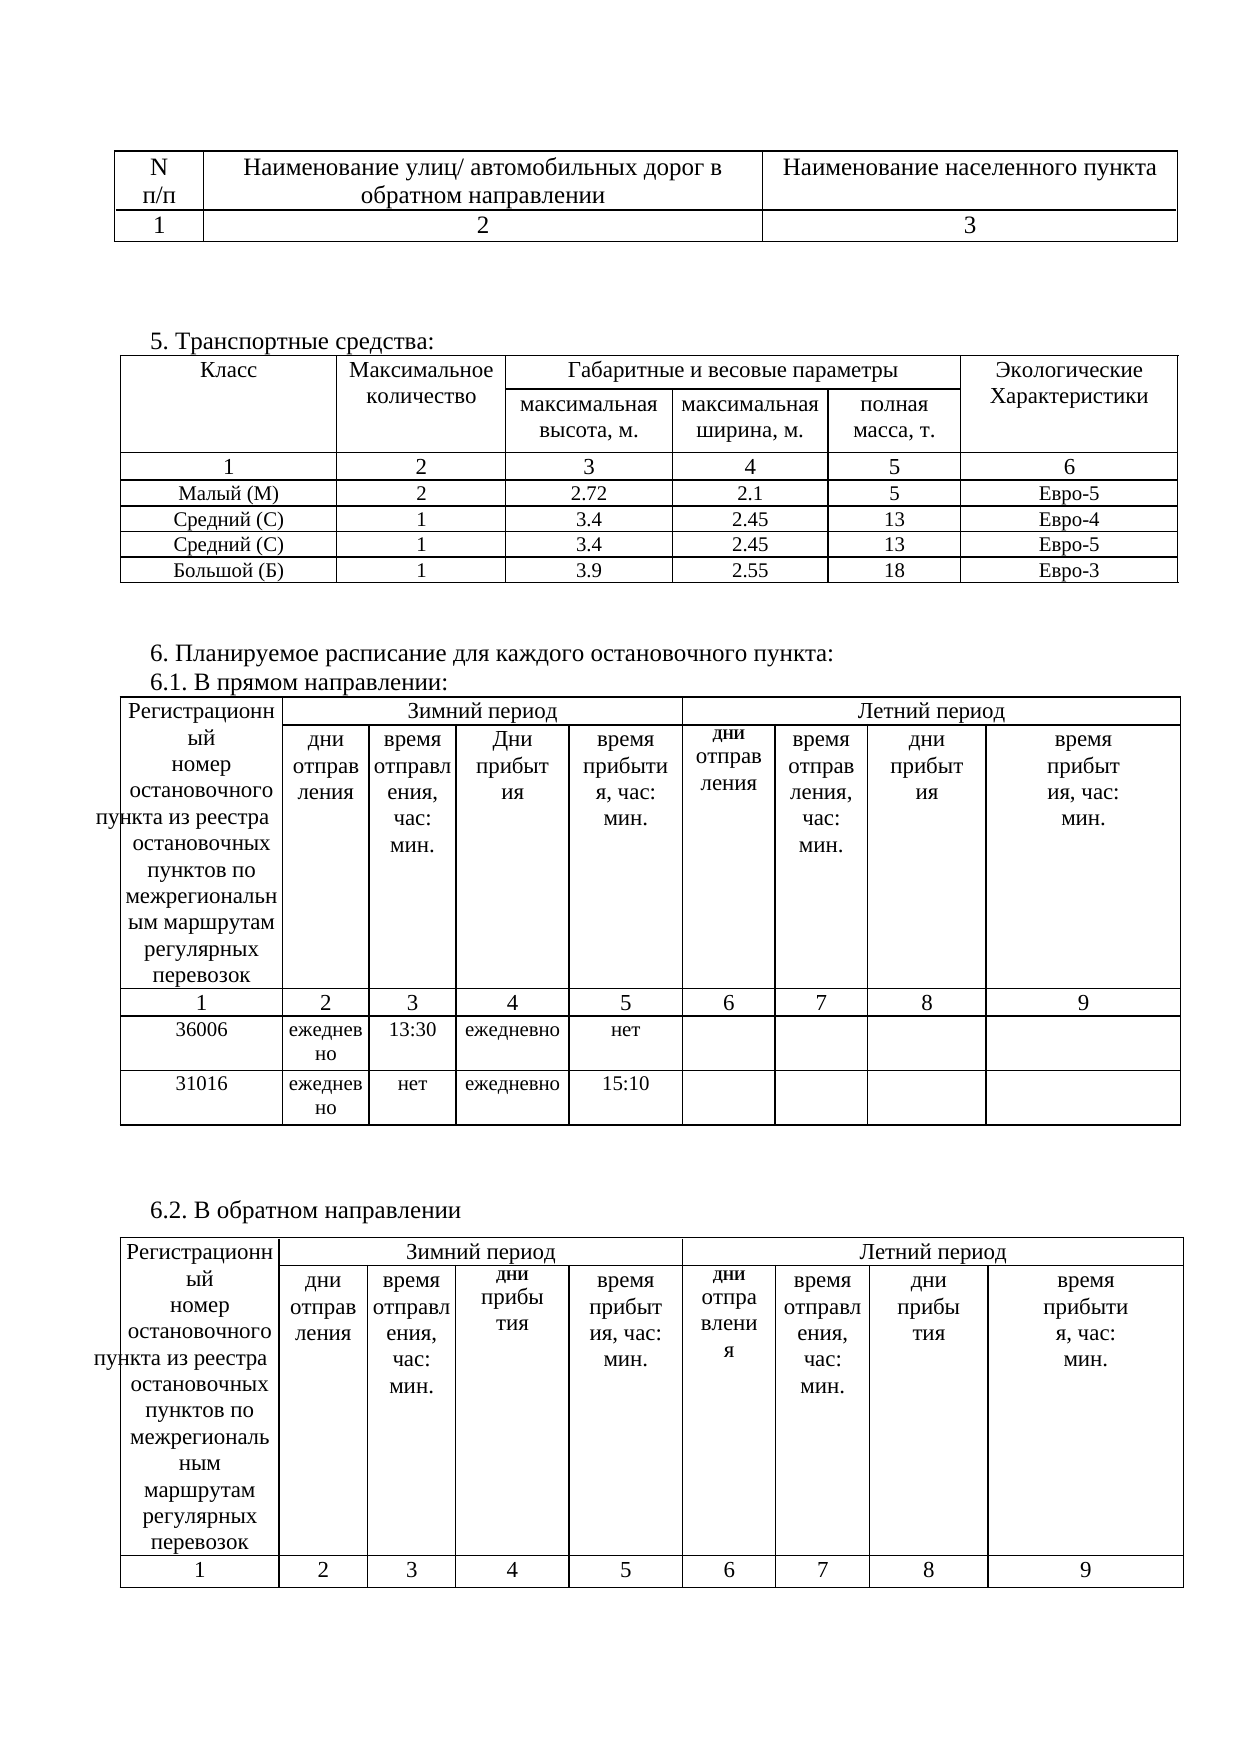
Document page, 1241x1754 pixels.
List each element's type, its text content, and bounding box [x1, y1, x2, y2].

table_cell 2 [283, 989, 368, 1015]
table_cell время прибыт ия, час: мин. [987, 726, 1180, 987]
table_cell 2.55 [673, 558, 827, 582]
table_cell 7 [776, 1556, 869, 1587]
table_cell 3 [368, 1556, 455, 1587]
table_header N п/п [115, 152, 203, 209]
table_cell 6 [961, 453, 1177, 479]
table_cell 5 [570, 1556, 682, 1587]
table_header Экологические Характеристики [961, 356, 1177, 451]
table_cell 13 [829, 507, 960, 531]
table_cell Большой (Б) [121, 558, 336, 582]
table_cell полная масса, т. [829, 390, 960, 451]
table_cell 9 [987, 989, 1180, 1015]
table_header Максимальное количество [337, 356, 505, 451]
table_header Габаритные и весовые параметры [506, 356, 960, 388]
table_cell [776, 1017, 867, 1070]
table_cell 9 [989, 1556, 1183, 1587]
table_cell 2.45 [673, 507, 827, 531]
table_cell 6 [683, 989, 774, 1015]
table_cell 3.9 [506, 558, 672, 582]
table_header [121, 1238, 279, 1555]
table_cell ежедневно [457, 1071, 568, 1124]
table_cell 2 [337, 453, 505, 479]
table_cell 13 [829, 532, 960, 556]
table_cell ежедневно [283, 1071, 368, 1124]
table_cell максимальная высота, м. [506, 390, 672, 451]
table_cell 3 [370, 989, 455, 1015]
table_cell [683, 1017, 774, 1070]
table_header Зимний период [280, 1238, 682, 1265]
table_cell дни отправ ления [283, 726, 368, 987]
table_cell 1 [121, 453, 336, 479]
table_cell время прибыти я, час: мин. [570, 726, 682, 987]
text 5. Транспортные средства: [150, 326, 1090, 355]
table_cell 1 [121, 989, 282, 1015]
table_cell [868, 1071, 985, 1124]
table_header Зимний период [283, 698, 682, 724]
table_cell [868, 1017, 985, 1070]
table_cell 18 [829, 558, 960, 582]
table_cell 4 [673, 453, 827, 479]
table_cell время отправ ления, час: мин. [776, 726, 867, 987]
table_cell [683, 1071, 774, 1124]
table_cell нет [570, 1017, 682, 1070]
table_cell 5 [829, 453, 960, 479]
table_cell 2 [204, 211, 762, 241]
table_cell 2.45 [673, 532, 827, 556]
table_cell время отправл ения, час: мин. [776, 1266, 869, 1555]
table_cell 5 [829, 481, 960, 505]
table_cell 6 [683, 1556, 775, 1587]
table_cell 7 [776, 989, 867, 1015]
table_header Летний период [683, 698, 1180, 724]
table_cell дни прибыт ия [868, 726, 985, 987]
table_cell 13:30 [370, 1017, 455, 1070]
table_cell 1 [337, 532, 505, 556]
table_cell 15:10 [570, 1071, 682, 1124]
table_cell 1 [337, 558, 505, 582]
table_header Наименование улиц/ автомобильных дорог в обратном направлении [204, 152, 762, 209]
table_cell 2 [280, 1556, 367, 1587]
table_cell Евро-3 [961, 558, 1177, 582]
table_cell [987, 1017, 1180, 1070]
table_cell максимальная ширина, м. [673, 390, 827, 451]
table_cell 3.4 [506, 532, 672, 556]
table_cell дни отправ ления [280, 1266, 367, 1555]
table_cell Средний (С) [121, 532, 336, 556]
table_cell Средний (С) [121, 507, 336, 531]
table_cell дни прибы тия [870, 1266, 987, 1555]
table_cell 4 [457, 989, 568, 1015]
table_cell ежедневно [283, 1017, 368, 1070]
table_header Наименование населенного пункта [763, 152, 1177, 209]
table_cell ежедневно [457, 1017, 568, 1070]
table_cell 36006 [121, 1017, 282, 1070]
table_cell Евро-5 [961, 532, 1177, 556]
table_header Регистрационный номер остановочного пункта из реестра остановочных пунктов по межрегиональным маршрутам регулярных перевозок [121, 698, 282, 987]
table_cell 2.72 [506, 481, 672, 505]
table_cell 3 [763, 209, 1177, 241]
table_cell ДНИ отпра влени я [683, 1266, 775, 1555]
table_cell время отправл ения, час: мин. [370, 726, 455, 987]
table_cell Малый (М) [121, 481, 336, 505]
table_cell 31016 [121, 1071, 282, 1124]
text 6.1. В прямом направлении: [150, 667, 1090, 696]
table_header Класс [121, 356, 336, 451]
table_cell 2.1 [673, 481, 827, 505]
table_header Летний период [683, 1238, 1183, 1265]
table_cell [987, 1071, 1180, 1124]
table_cell 8 [870, 1556, 987, 1587]
table_cell время отправл ения, час: мин. [368, 1266, 455, 1555]
table_cell ДНИ отправ ления [683, 726, 774, 987]
table_cell 5 [570, 989, 682, 1015]
table_cell 1 [337, 507, 505, 531]
text 6.2. В обратном направлении [150, 1196, 1090, 1224]
table_cell Дни прибыт ия [457, 726, 568, 987]
table_cell время прибыти я, час: мин. [989, 1266, 1183, 1555]
table_cell 1 [115, 210, 203, 241]
table_cell 1 [121, 1556, 278, 1587]
text 6. Планируемое расписание для каждого остановочного пункта: [150, 638, 1090, 667]
table_cell 3.4 [506, 507, 672, 531]
table_cell [776, 1071, 867, 1124]
table_cell ДНИ прибы тия [456, 1266, 568, 1555]
table_cell нет [370, 1071, 455, 1124]
table_cell Евро-4 [961, 507, 1177, 531]
table_cell 4 [456, 1556, 568, 1587]
table_cell 2 [337, 481, 505, 505]
table_cell время прибыт ия, час: мин. [570, 1266, 682, 1555]
table_cell 3 [506, 453, 672, 479]
table_cell Евро-5 [961, 481, 1177, 505]
table_cell 8 [868, 989, 985, 1015]
